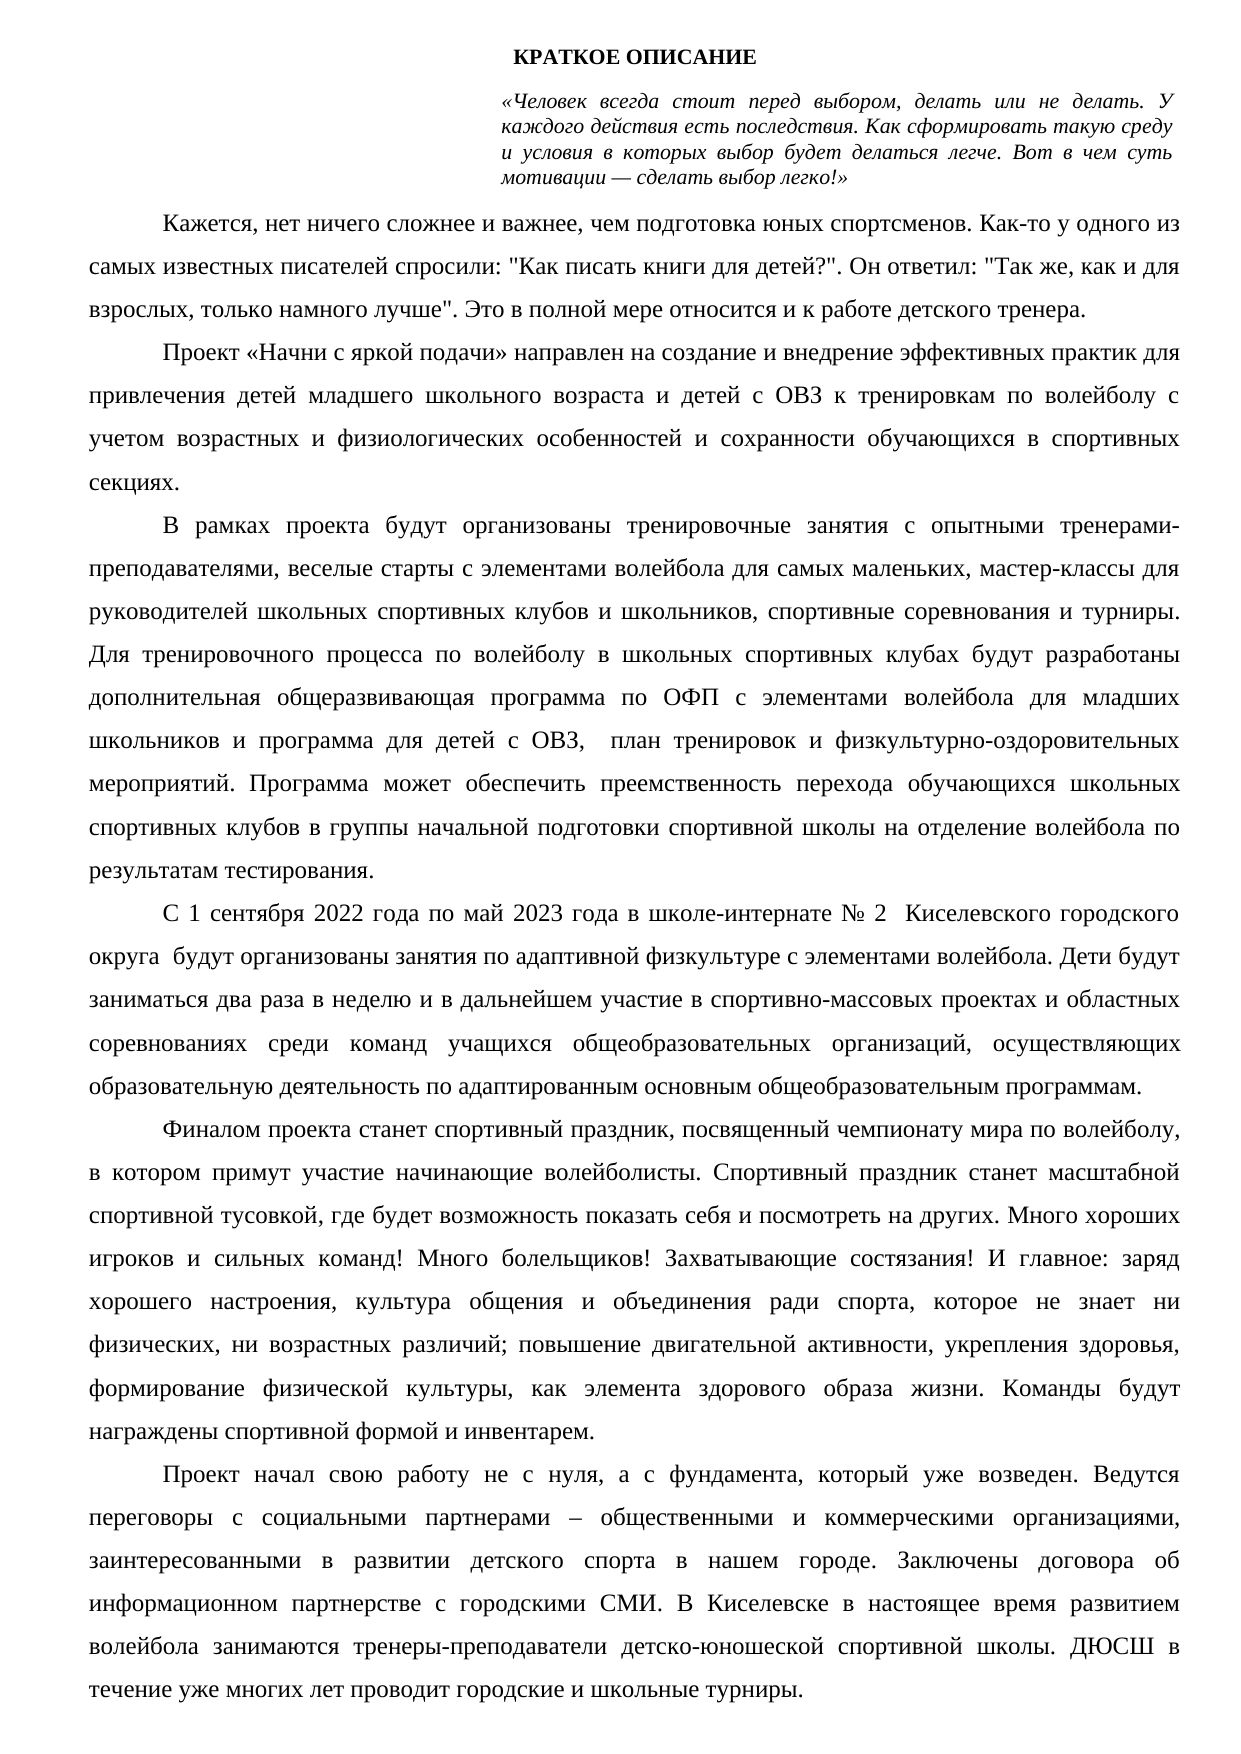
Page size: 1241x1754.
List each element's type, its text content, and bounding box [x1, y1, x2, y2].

text Финалом проекта станет спортивный праздник, посвященный чемпионату мира по волейболу, в котором примут участие начинающие волейболисты. Спортивный праздник станет масштабной спортивной тусовкой, где будет возможность показать себя и посмотреть на других. Много хороших игроков и сильных команд! Много болельщиков! Захватывающие состязания! И главное: заряд хорошего настроения, культура общения и объединения ради спорта, которое не знает ни физических, ни возрастных различий; повышение двигательной активности, укрепления здоровья, формирование физической культуры, как элемента здорового образа жизни. Команды будут награждены спортивной формой и инвентарем. [89, 1114, 1181, 1444]
text Проект начал свою работу не с нуля, а с фундамента, который уже возведен. Ведутся переговоры с социальными партнерами – общественными и коммерческими организациями, заинтересованными в развитии детского спорта в нашем городе. Заключены договора об информационном партнерстве с городскими СМИ. В Киселевске в настоящее время развитием волейбола занимаются тренеры-преподаватели детско-юношеской спортивной школы. ДЮСШ в течение уже многих лет проводит городские и школьные турниры. [89, 1459, 1181, 1703]
text Проект «Начни с яркой подачи» направлен на создание и внедрение эффективных практик для привлечения детей младшего школьного возраста и детей с ОВЗ к тренировкам по волейболу с учетом возрастных и физиологических особенностей и сохранности обучающихся в спортивных секциях. [89, 337, 1181, 495]
text С 1 сентября 2022 года по май 2023 года в школе-интернате № 2 Киселевского городского округа будут организованы занятия по адаптивной физкультуре с элементами волейбола. Дети будут заниматься два раза в неделю и в дальнейшем участие в спортивно-массовых проектах и областных соревнованиях среди команд учащихся общеобразовательных организаций, осуществляющих образовательную деятельность по адаптированным основным общеобразовательным программам. [89, 898, 1181, 1099]
text Кажется, нет ничего сложнее и важнее, чем подготовка юных спортсменов. Как-то у одного из самых известных писателей спросили: "Как писать книги для детей?". Он ответил: "Так же, как и для взрослых, только намного лучше". Это в полной мере относится и к работе детского тренера. [89, 208, 1181, 323]
text В рамках проекта будут организованы тренировочные занятия с опытными тренерами-преподавателями, веселые старты с элементами волейбола для самых маленьких, мастер-классы для руководителей школьных спортивных клубов и школьников, спортивные соревнования и турниры. Для тренировочного процесса по волейболу в школьных спортивных клубах будут разработаны дополнительная общеразвивающая программа по ОФП с элементами волейбола для младших школьников и программа для детей с ОВЗ, план тренировок и физкультурно-оздоровительных мероприятий. Программа может обеспечить преемственность перехода обучающихся школьных спортивных клубов в группы начальной подготовки спортивной школы на отделение волейбола по результатам тестирования. [89, 510, 1181, 884]
text «Человек всегда стоит перед выбором, делать или не делать. У каждого действия есть последствия. Как сформировать такую среду и условия в которых выбор будет делаться легче. Вот в чем суть мотивации — сделать выбор легко!» [501, 88, 1173, 189]
text КРАТКОЕ ОПИСАНИЕ [96, 44, 1173, 69]
